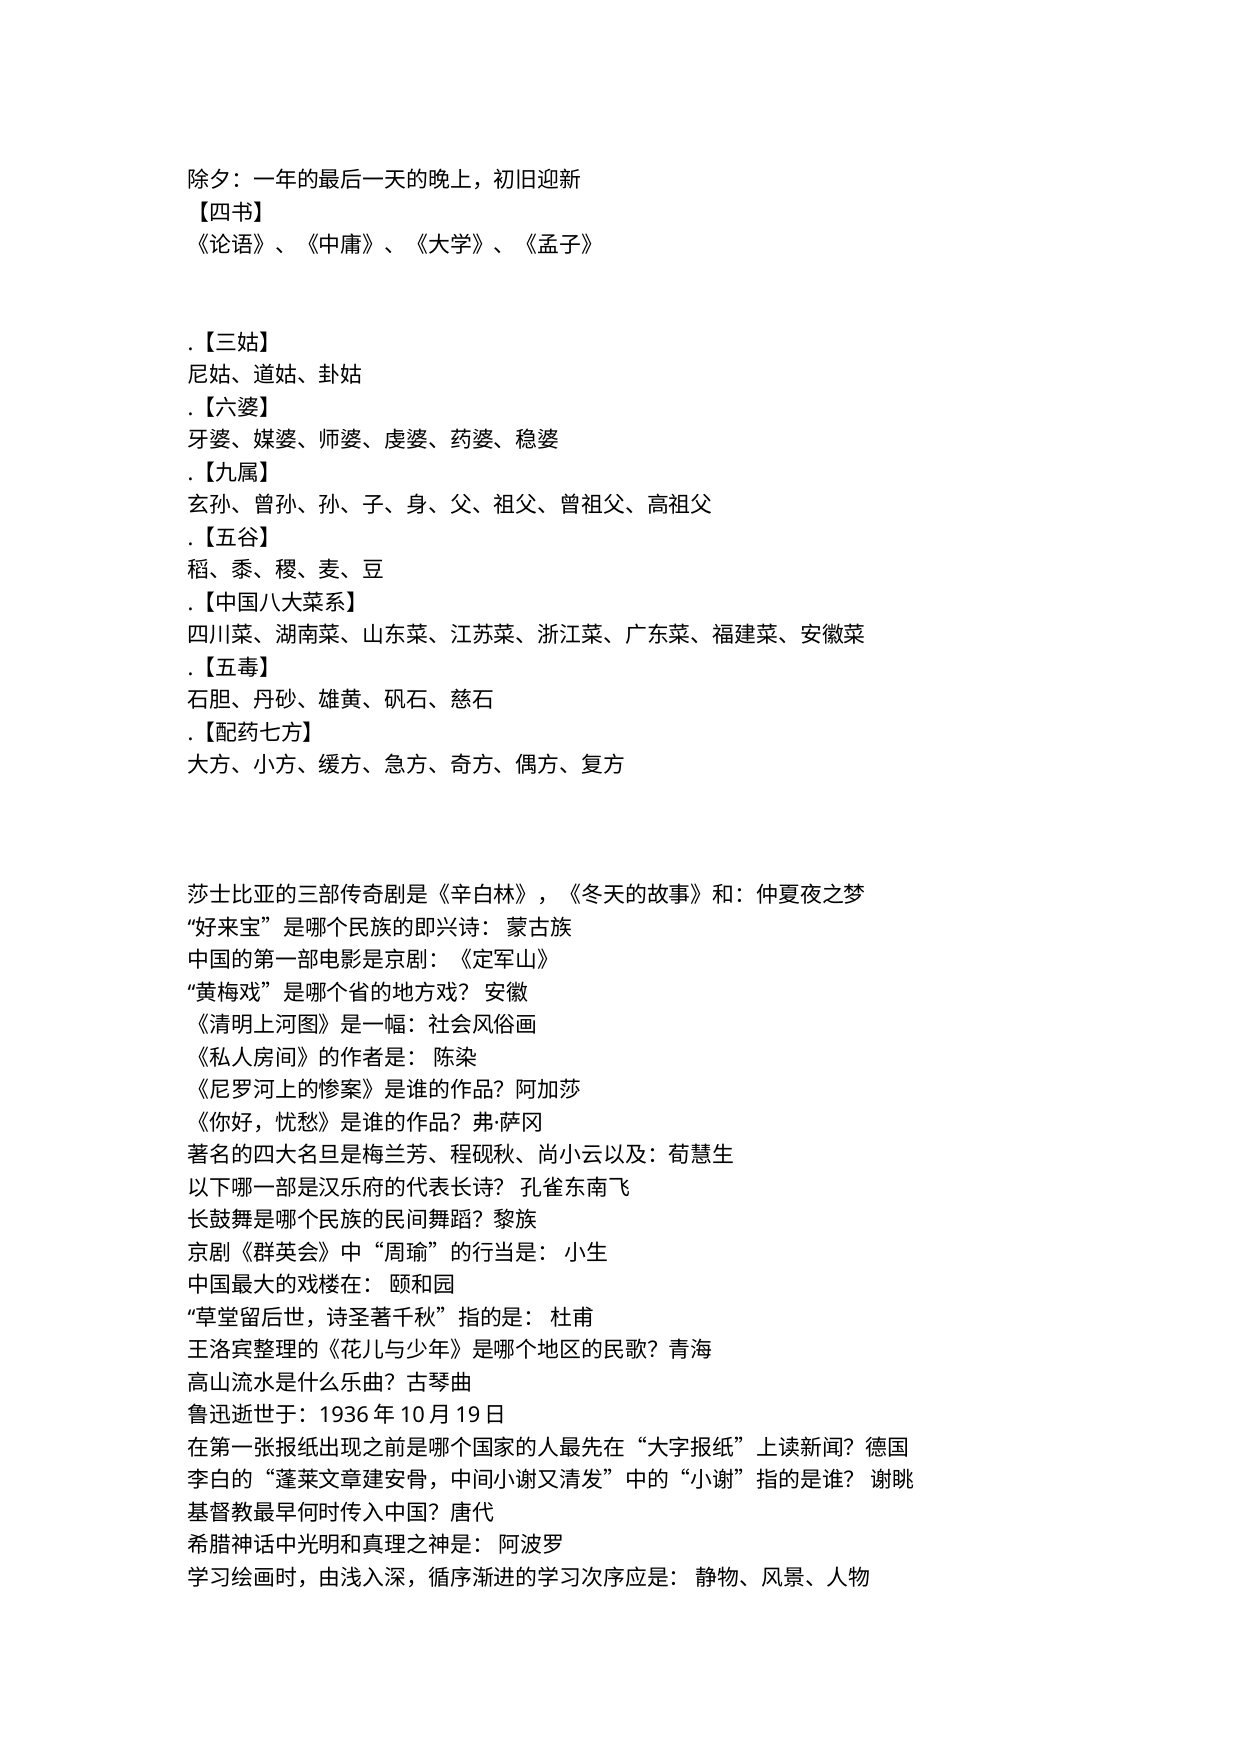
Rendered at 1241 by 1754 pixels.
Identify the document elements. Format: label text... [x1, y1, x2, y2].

text .【三姑】 尼姑、道姑、卦姑 .【六婆】 牙婆、媒婆、师婆、虔婆、药婆、稳婆 .【九属】 玄孙、曾孙、孙、子、身、父、祖父、曾祖父、高祖父 .【五谷】 稻、黍、稷、麦、豆 .【中国八大菜系】 四川菜、湖南菜、山东菜、江苏菜、浙江菜、广东菜、福建菜、安徽菜 .【五毒】 石胆、丹砂、雄黄、矾石、慈石 .【配药七方】 大方、小方、缓方、急方、奇方、偶方、复方 [187, 292, 1053, 779]
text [187, 162, 1053, 259]
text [187, 877, 1053, 1592]
